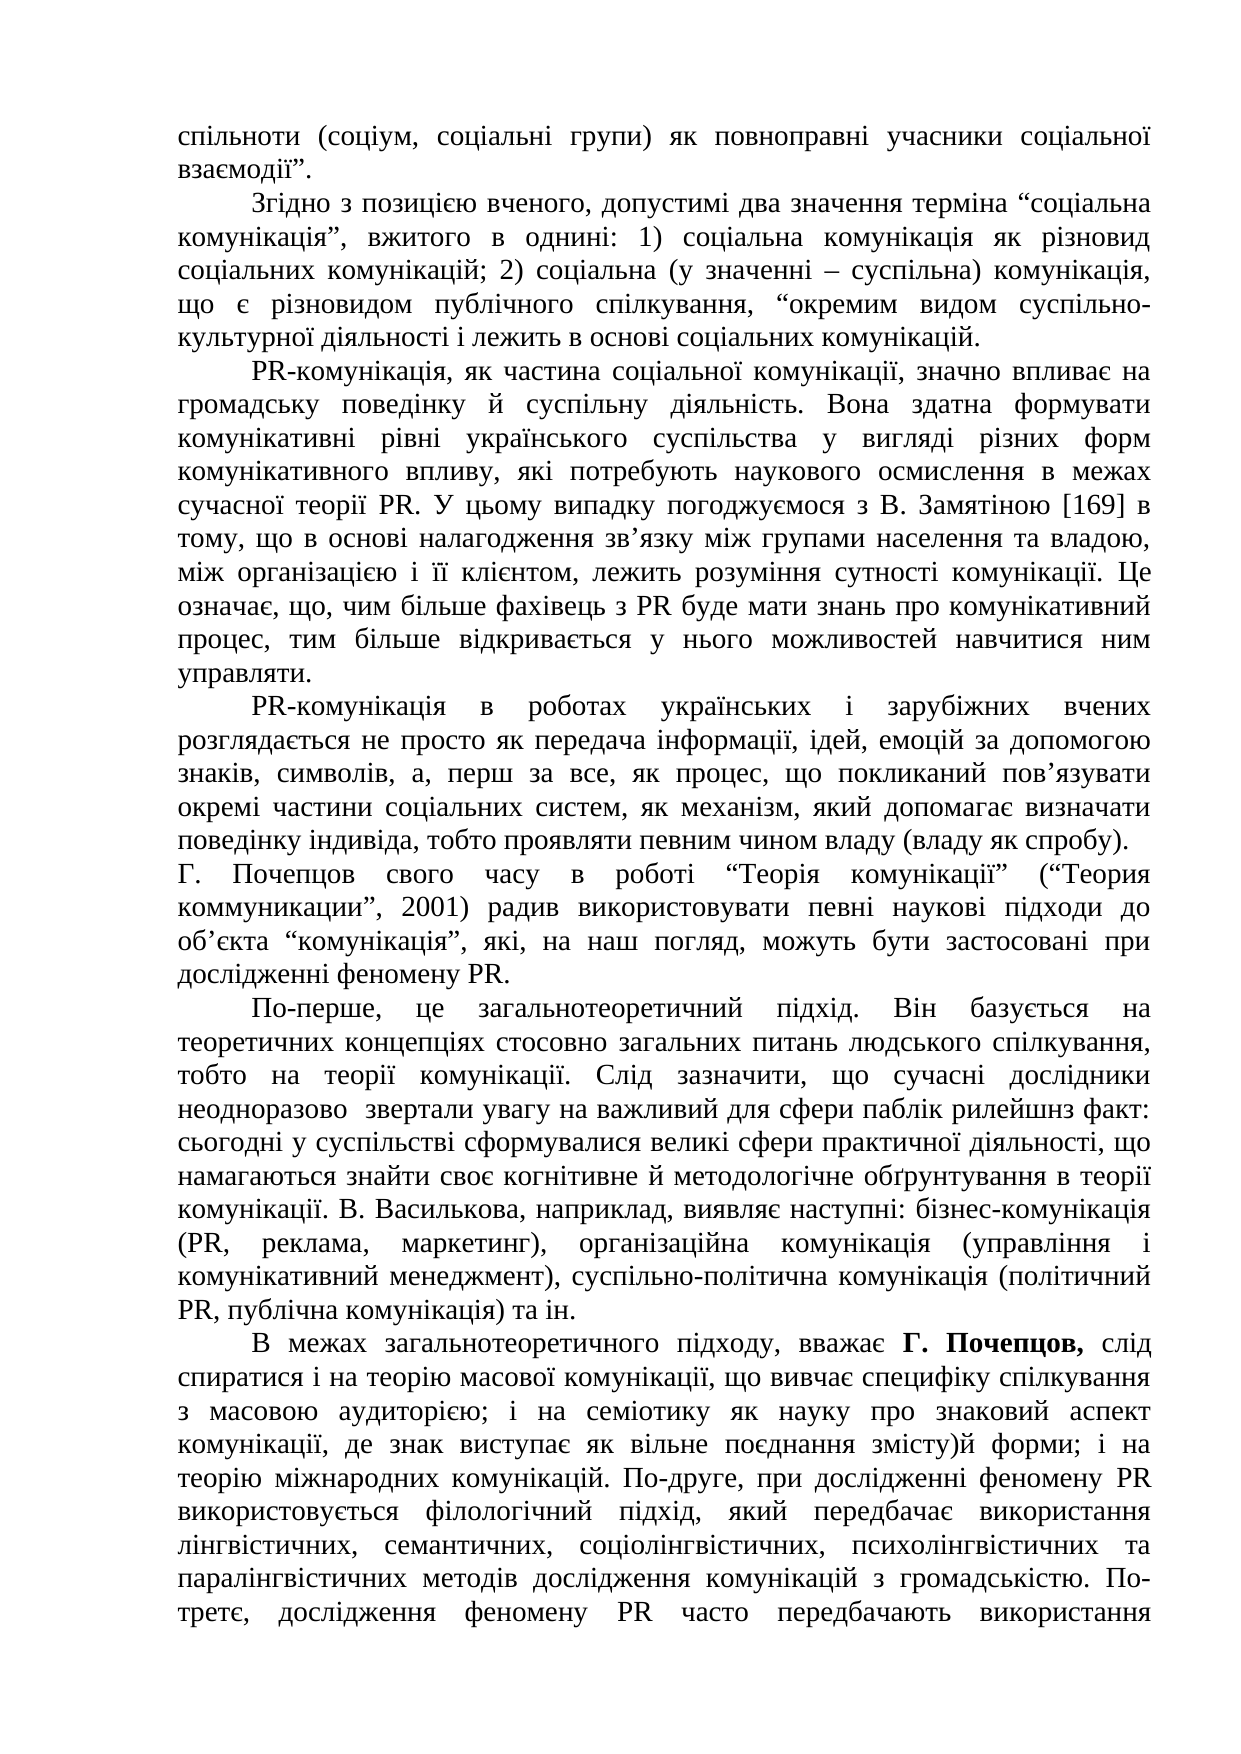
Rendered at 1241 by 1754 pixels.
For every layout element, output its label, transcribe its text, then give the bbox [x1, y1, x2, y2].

text PR-комунікація в роботах українських і зарубіжних вчених розглядається не просто як передача інформації, ідей, емоцій за допомогою знаків, символів, а, перш за все, як процес, що покликаний пов’язувати окремі частини соціальних систем, як механізм, який допомагає визначати поведінку індивіда, тобто проявляти певним чином владу (владу як спробу). [177, 688, 1152, 856]
text PR-комунікація, як частина соціальної комунікації, значно впливає на громадську поведінку й суспільну діяльність. Вона здатна формувати комунікативні рівні українського суспільства у вигляді різних форм комунікативного впливу, які потребують наукового осмислення в межах сучасної теорії PR. У цьому випадку погоджуємося з В. Замятіною [169] в тому, що в основі налагодження зв’язку між групами населення та владою, між організацією і її клієнтом, лежить розуміння сутності комунікації. Це означає, що, чим більше фахівець з PR буде мати знань про комунікативний процес, тим більше відкривається у нього можливостей навчитися ним управляти. [177, 353, 1152, 688]
text Г. Почепцов свого часу в роботі “Теорія комунікації” (“Теория коммуникации”, 2001) радив використовувати певні наукові підходи до об’єкта “комунікація”, які, на наш погляд, можуть бути застосовані при дослідженні феномену PR. [177, 856, 1152, 990]
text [177, 1326, 1152, 1627]
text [177, 118, 1152, 185]
text По-перше, це загальнотеоретичний підхід. Він базується на теоретичних концепціях стосовно загальних питань людського спілкування, тобто на теорії комунікації. Слід зазначити, що сучасні дослідники неодноразово звертали увагу на важливий для сфери паблік рилейшнз факт: сьогодні у суспільстві сформувалися великі сфери практичної діяльності, що намагаються знайти своє когнітивне й методологічне обґрунтування в теорії комунікації. В. Василькова, наприклад, виявляє наступні: бізнес-комунікація (PR, реклама, маркетинг), організаційна комунікація (управління і комунікативний менеджмент), суспільно-політична комунікація (політичний PR, публічна комунікація) та ін. [177, 990, 1152, 1326]
text Згідно з позицією вченого, допустимі два значення терміна “соціальна комунікація”, вжитого в однині: 1) соціальна комунікація як різновид соціальних комунікацій; 2) соціальна (у значенні – суспільна) комунікація, що є різновидом публічного спілкування, “окремим видом суспільно-культурної діяльності і лежить в основі соціальних комунікацій. [177, 185, 1152, 353]
